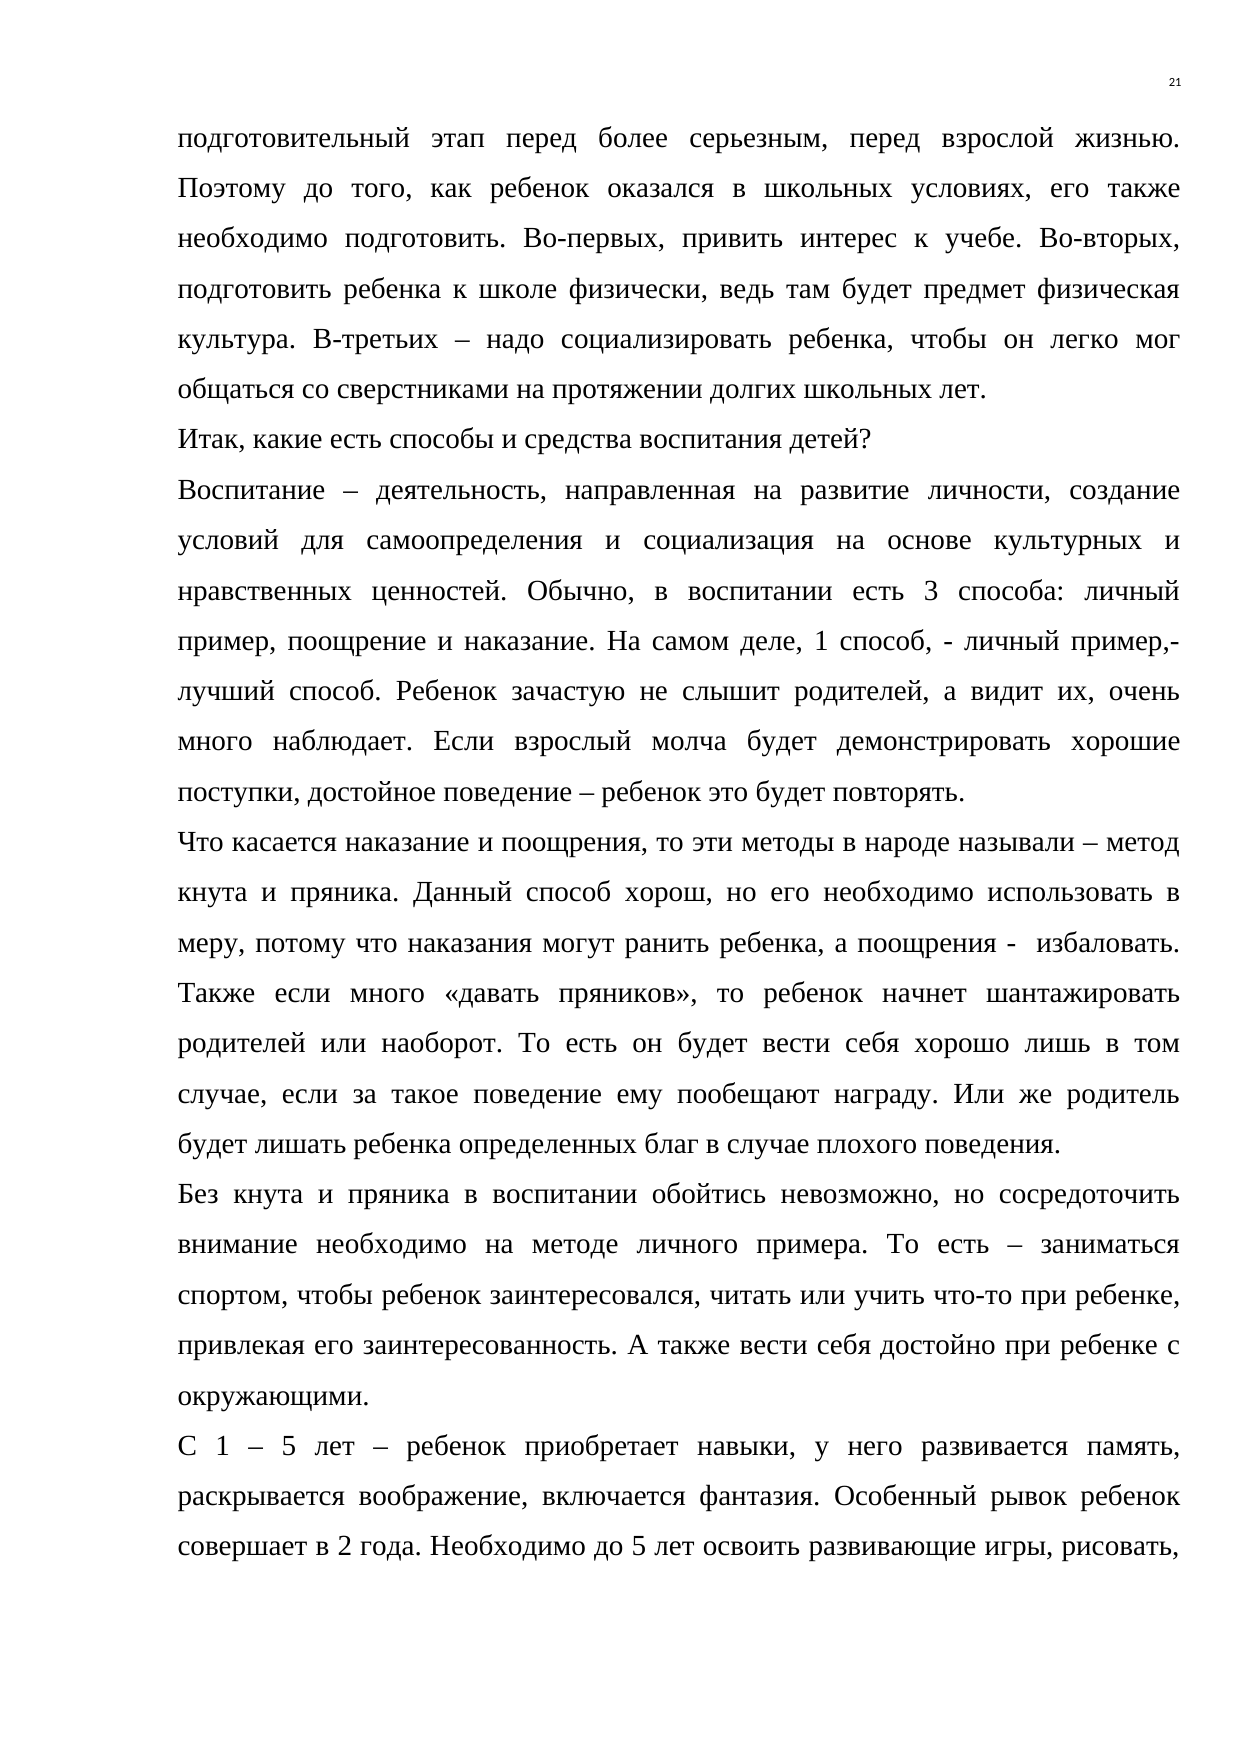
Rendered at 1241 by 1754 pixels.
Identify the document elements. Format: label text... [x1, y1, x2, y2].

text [177, 1428, 1181, 1562]
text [177, 120, 1181, 405]
text Итак, какие есть способы и средства воспитания детей? [177, 422, 1181, 455]
text Что касается наказание и поощрения, то эти методы в народе называли – метод кнута и пряника. Данный способ хорош, но его необходимо использовать в меру, потому что наказания могут ранить ребенка, а поощрения - избаловать. Также если много «давать пряников», то ребенок начнет шантажировать родителей или наоборот. То есть он будет вести себя хорошо лишь в том случае, если за такое поведение ему пообещают награду. Или же родитель будет лишать ребенка определенных благ в случае плохого поведения. [177, 824, 1181, 1159]
text Без кнута и пряника в воспитании обойтись невозможно, но сосредоточить внимание необходимо на методе личного примера. То есть – заниматься спортом, чтобы ребенок заинтересовался, читать или учить что-то при ребенке, привлекая его заинтересованность. А также вести себя достойно при ребенке с окружающими. [177, 1176, 1181, 1411]
text Воспитание – деятельность, направленная на развитие личности, создание условий для самоопределения и социализация на основе культурных и нравственных ценностей. Обычно, в воспитании есть 3 способа: личный пример, поощрение и наказание. На самом деле, 1 способ, - личный пример,- лучший способ. Ребенок зачастую не слышит родителей, а видит их, очень много наблюдает. Если взрослый молча будет демонстрировать хорошие поступки, достойное поведение – ребенок это будет повторять. [177, 472, 1181, 807]
